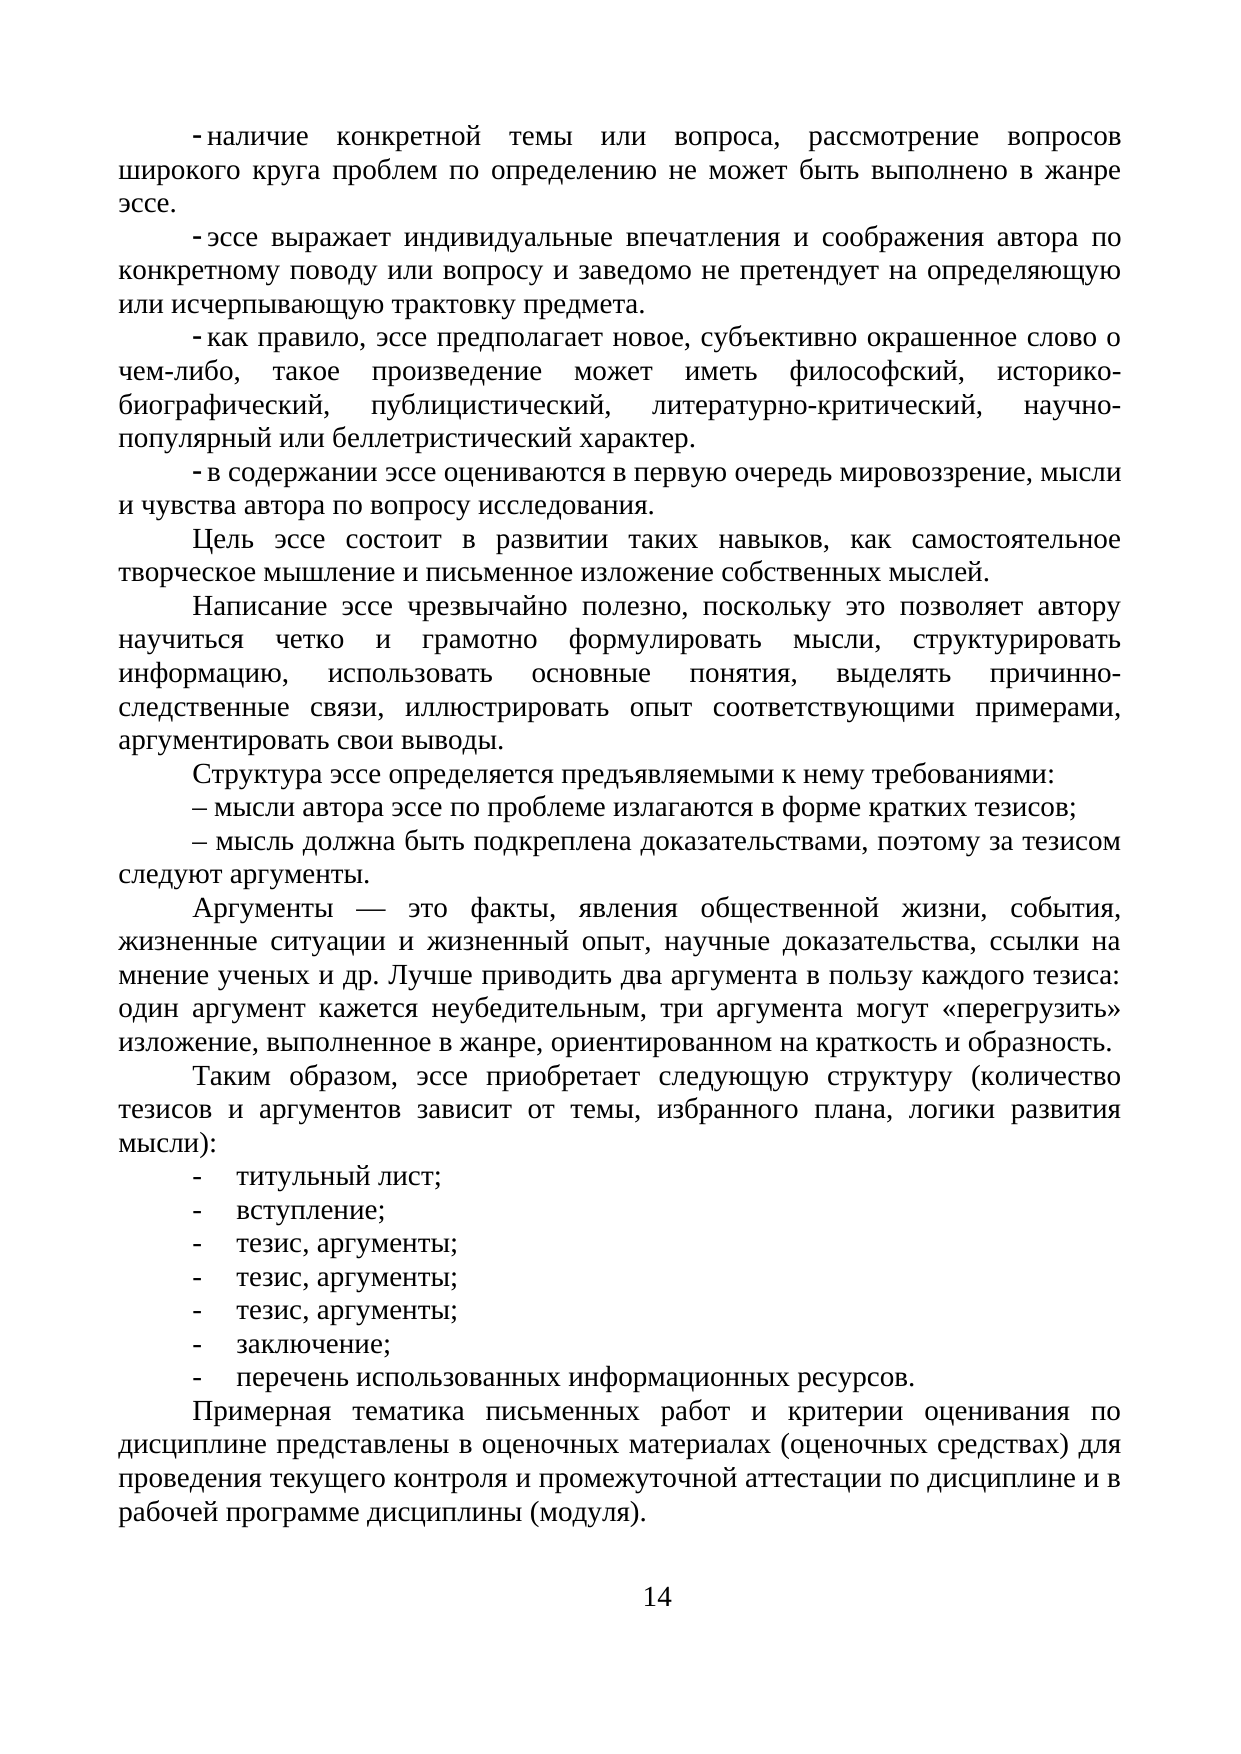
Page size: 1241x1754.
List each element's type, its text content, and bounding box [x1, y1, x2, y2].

text - перечень использованных информационных ресурсов. [118, 1359, 1122, 1393]
list эссе выражает индивидуальные впечатления и соображения автора по конкретному поводу или вопросу и заведомо не претендует на определяющую или исчерпывающую трактовку предмета. [118, 219, 1122, 319]
text Структура эссе определяется предъявляемыми к нему требованиями: [118, 756, 1122, 789]
text - тезис, аргументы; [118, 1259, 1122, 1292]
text Примерная тематика письменных работ и критерии оценивания по дисциплине представлены в оценочных материалах (оценочных средствах) для проведения текущего контроля и промежуточной аттестации по дисциплине и в рабочей программе дисциплины (модуля). [118, 1393, 1122, 1527]
text - заключение; [118, 1326, 1122, 1359]
list наличие конкретной темы или вопроса, рассмотрение вопросов широкого круга проблем по определению не может быть выполнено в жанре эссе. [118, 118, 1122, 219]
text - тезис, аргументы; [118, 1225, 1122, 1259]
text - вступление; [118, 1192, 1122, 1225]
text Таким образом, эссе приобретает следующую структуру (количество тезисов и аргументов зависит от темы, избранного плана, логики развития мысли): [118, 1058, 1122, 1158]
text Аргументы — это факты, явления общественной жизни, события, жизненные ситуации и жизненный опыт, научные доказательства, ссылки на мнение ученых и др. Лучше приводить два аргумента в пользу каждого тезиса: один аргумент кажется неубедительным, три аргумента могут «перегрузить» изложение, выполненное в жанре, ориентированном на краткость и образность. [118, 890, 1122, 1058]
text - титульный лист; [118, 1158, 1122, 1192]
list как правило, эссе предполагает новое, субъективно окрашенное слово о чем-либо, такое произведение может иметь философский, историко-биографический, публицистический, литературно-критический, научно-популярный или беллетристический характер. [118, 319, 1122, 454]
text Написание эссе чрезвычайно полезно, поскольку это позволяет автору научиться четко и грамотно формулировать мысли, структурировать информацию, использовать основные понятия, выделять причинно-следственные связи, иллюстрировать опыт соответствующими примерами, аргументировать свои выводы. [118, 588, 1122, 756]
list в содержании эссе оцениваются в первую очередь мировоззрение, мысли и чувства автора по вопросу исследования. [118, 454, 1122, 521]
text – мысли автора эссе по проблеме излагаются в форме кратких тезисов; [118, 789, 1122, 823]
text – мысль должна быть подкреплена доказательствами, поэтому за тезисом следуют аргументы. [118, 823, 1122, 890]
text Цель эссе состоит в развитии таких навыков, как самостоятельное творческое мышление и письменное изложение собственных мыслей. [118, 521, 1122, 588]
text - тезис, аргументы; [118, 1292, 1122, 1326]
